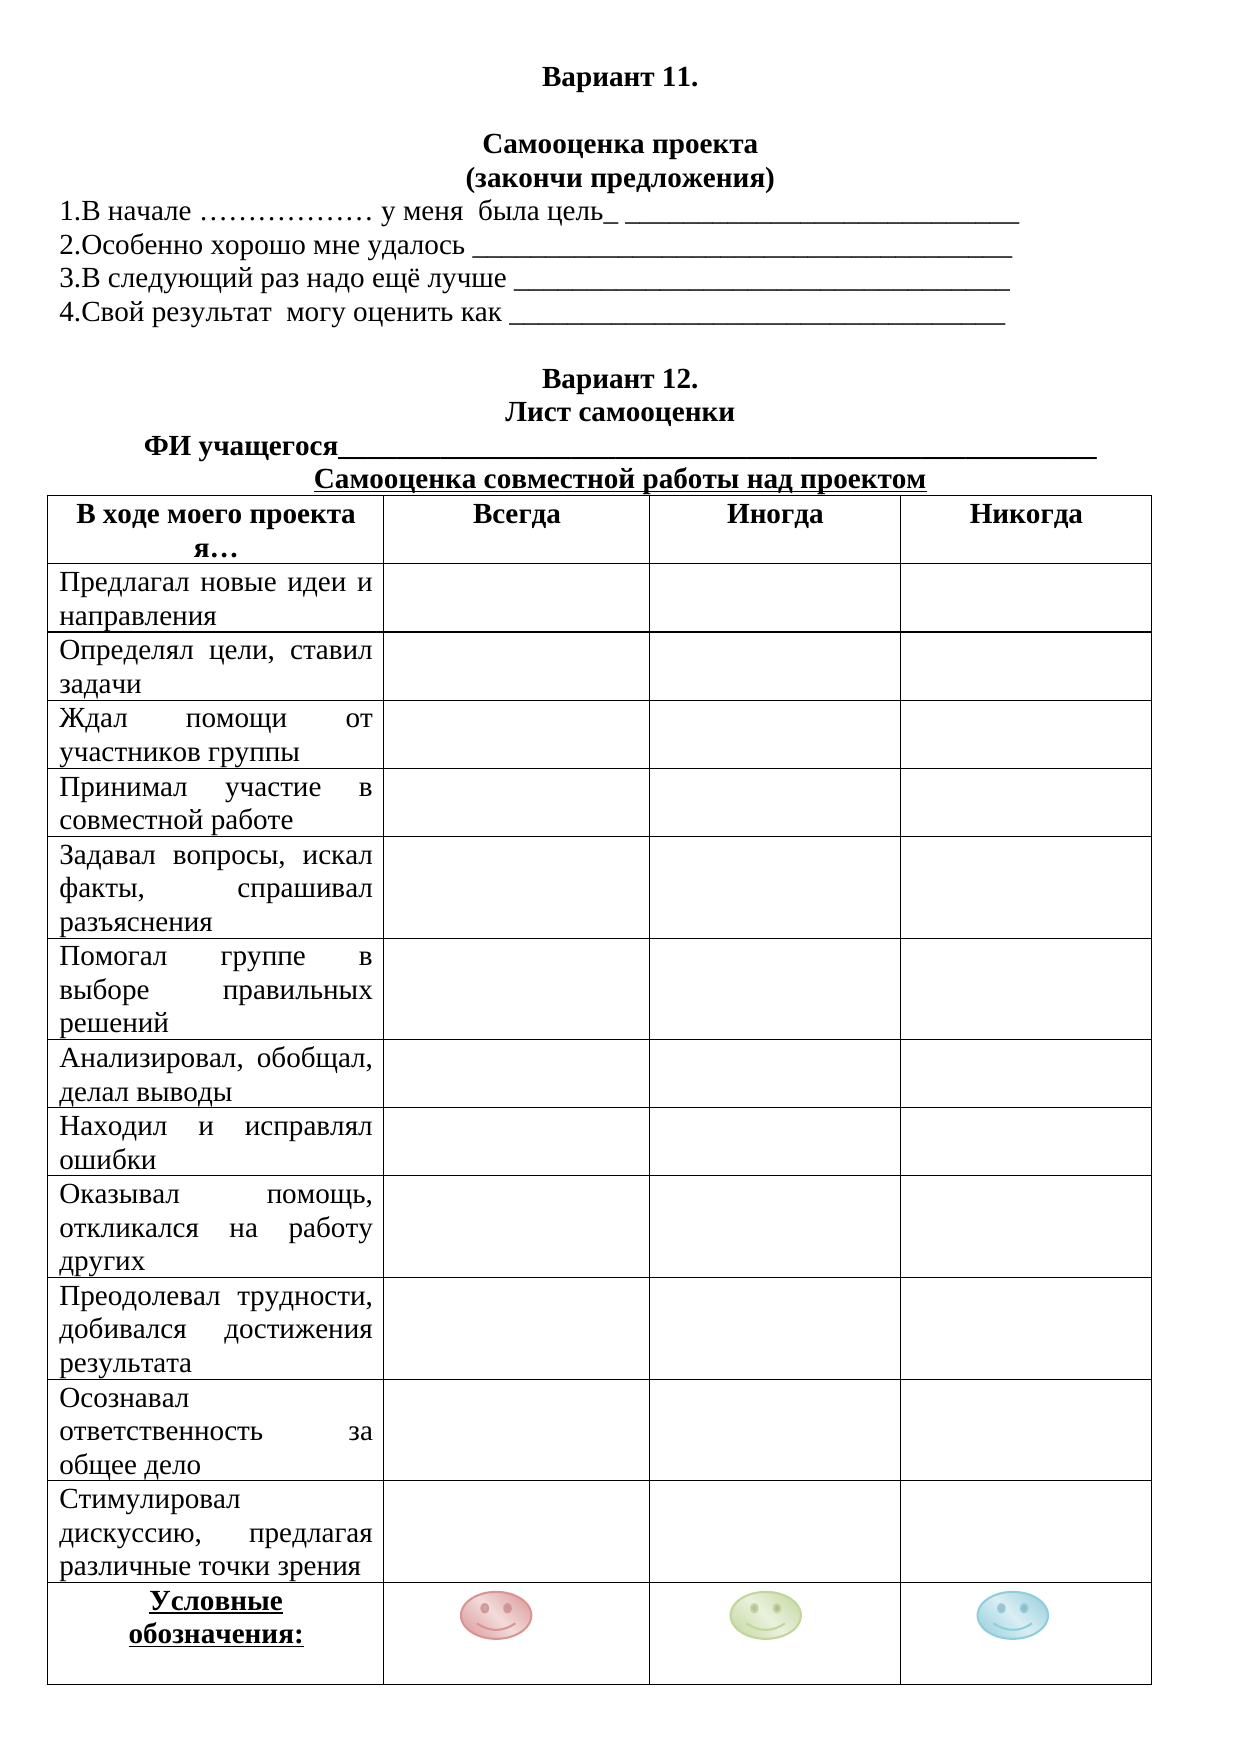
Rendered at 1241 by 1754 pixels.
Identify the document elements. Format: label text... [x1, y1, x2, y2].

table_cell Оказывал помощь, откликался на работу других [48, 1176, 383, 1277]
table_cell [901, 1176, 1151, 1277]
table_cell [650, 1583, 900, 1684]
text Вариант 11. [59, 59, 1181, 93]
table_cell [384, 1380, 649, 1480]
text (закончи предложения) [59, 160, 1181, 193]
table_cell Осознавал ответственность за общее дело [48, 1380, 383, 1480]
table_cell [384, 769, 649, 836]
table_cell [48, 1583, 383, 1684]
table_cell Анализировал, обобщал, делал выводы [48, 1040, 383, 1107]
table_cell Предлагал новые идеи и направления [48, 564, 383, 631]
table_cell [650, 1481, 900, 1582]
table_cell [384, 1040, 649, 1107]
table_header Всегда [384, 496, 649, 563]
text 3.В следующий раз надо ещё лучше __________________________________ [59, 260, 1181, 294]
table_cell [901, 1278, 1151, 1379]
table_cell [901, 633, 1151, 699]
table_cell [901, 564, 1151, 631]
table_cell [384, 564, 649, 631]
table_header Никогда [901, 496, 1151, 563]
table_cell Задавал вопросы, искал факты, спрашивал разъяснения [48, 837, 383, 937]
text 2.Особенно хорошо мне удалось _____________________________________ [59, 227, 1181, 260]
table_cell [901, 1108, 1151, 1175]
table_cell Помогал группе в выборе правильных решений [48, 939, 383, 1039]
table_cell [384, 939, 649, 1039]
table_cell [650, 564, 900, 631]
table_cell [650, 769, 900, 836]
table_cell [384, 1108, 649, 1175]
table_cell [384, 701, 649, 768]
table_cell [650, 939, 900, 1039]
table_cell [650, 633, 900, 699]
table_header В ходе моего проекта я… [48, 496, 383, 563]
table_cell [650, 1176, 900, 1277]
table_cell [384, 1583, 649, 1684]
table_cell [384, 837, 649, 937]
table_cell Преодолевал трудности, добивался достижения результата [48, 1278, 383, 1379]
table_cell [650, 1040, 900, 1107]
table_cell [650, 1380, 900, 1480]
table_cell [901, 1040, 1151, 1107]
table_cell [901, 1380, 1151, 1480]
table_cell [384, 1278, 649, 1379]
table_cell [901, 701, 1151, 768]
text Самооценка совместной работы над проектом [59, 462, 1181, 495]
text Самооценка проекта [59, 126, 1181, 160]
text Лист самооценки [59, 394, 1181, 428]
table_cell Принимал участие в совместной работе [48, 769, 383, 836]
table_cell [901, 837, 1151, 937]
table_cell [901, 939, 1151, 1039]
table_cell [650, 1108, 900, 1175]
table_cell [901, 769, 1151, 836]
table_cell Ждал помощи от участников группы [48, 701, 383, 768]
text 1.В начале ……………… у меня была цель_ ___________________________ [59, 193, 1181, 227]
table_cell Определял цели, ставил задачи [48, 633, 383, 699]
table_cell [650, 1278, 900, 1379]
table_cell [650, 837, 900, 937]
table_cell [384, 1176, 649, 1277]
table_cell [384, 633, 649, 699]
table_cell Стимулировал дискуссию, предлагая различные точки зрения [48, 1481, 383, 1582]
table_cell [901, 1583, 1151, 1684]
text ФИ учащегося____________________________________________________ [59, 428, 1181, 462]
table_cell [901, 1481, 1151, 1582]
text Вариант 12. [59, 361, 1181, 394]
table_cell [384, 1481, 649, 1582]
table_cell [650, 701, 900, 768]
table_cell Находил и исправлял ошибки [48, 1108, 383, 1175]
text 4.Свой результат могу оценить как __________________________________ [59, 294, 1181, 327]
table_header Иногда [650, 496, 900, 563]
